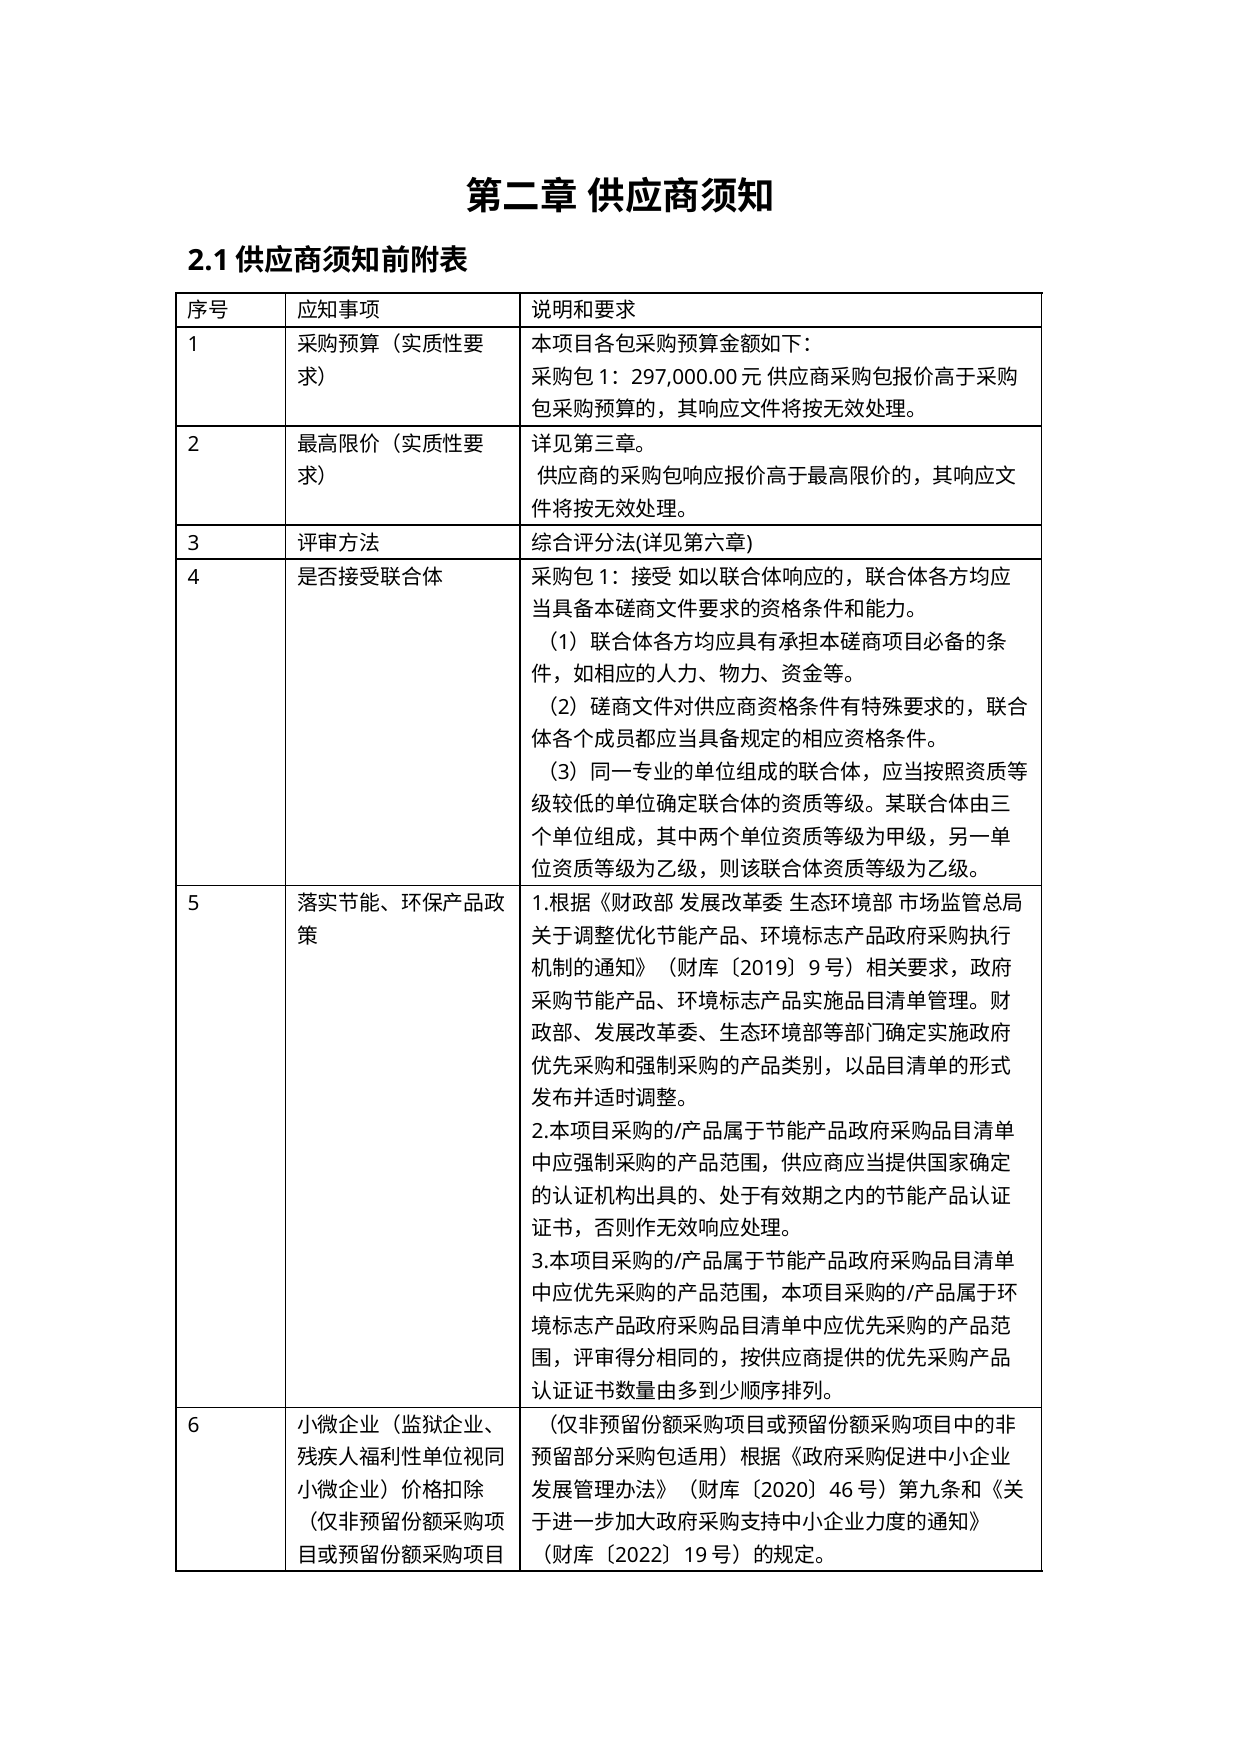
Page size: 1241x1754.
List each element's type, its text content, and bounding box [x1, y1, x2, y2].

table_header 序号 [177, 294, 285, 326]
table_cell 4 [177, 560, 285, 885]
table_cell 详见第三章。 供应商的采购包响应报价高于最高限价的，其响应文件将按无效处理。 [521, 427, 1041, 524]
table_cell 5 [177, 886, 285, 1406]
table_header 说明和要求 [521, 294, 1041, 326]
table_cell 6 [177, 1408, 285, 1570]
table_cell 评审方法 [286, 526, 519, 558]
table_cell 是否接受联合体 [286, 560, 519, 885]
table_cell 1.根据《财政部 发展改革委 生态环境部 市场监管总局关于调整优化节能产品、环境标志产品政府采购执行机制的通知》（财库〔2019〕9号）相关要求，政府采购节能产品、环境标志产品实施品目清单管理。财政部、发展改革委、生态环境部等部门确定实施政府优先采购和强制采购的产品类别，以品目清单的形式发布并适时调整。 2.本项目采购的/产品属于节能产品政府采购品目清单中应强制采购的产品范围，供应商应当提供国家确定的认证机构出具的、处于有效期之内的节能产品认证证书，否则作无效响应处理。 3.本项目采购的/产品属于节能产品政府采购品目清单中应优先采购的产品范围，本项目采购的/产品属于环境标志产品政府采购品目清单中应优先采购的产品范围，评审得分相同的，按供应商提供的优先采购产品认证证书数量由多到少顺序排列。 [521, 886, 1041, 1406]
table_cell 采购预算（实质性要求） [286, 328, 519, 425]
text 2.1供应商须知前附表 [187, 227, 1053, 292]
table_cell 2 [177, 427, 285, 524]
text 第二章 供应商须知 [187, 162, 1053, 227]
table_cell 本项目各包采购预算金额如下： 采购包1：297,000.00元 供应商采购包报价高于采购包采购预算的，其响应文件将按无效处理。 [521, 328, 1041, 425]
table_cell 最高限价（实质性要求） [286, 427, 519, 524]
table_cell 3 [177, 526, 285, 558]
table_cell 落实节能、环保产品政策 [286, 886, 519, 1406]
table_cell 1 [177, 328, 285, 425]
table_cell 采购包1：接受 如以联合体响应的，联合体各方均应当具备本磋商文件要求的资格条件和能力。 （1）联合体各方均应具有承担本磋商项目必备的条件，如相应的人力、物力、资金等。 （2）磋商文件对供应商资格条件有特殊要求的，联合体各个成员都应当具备规定的相应资格条件。 （3）同一专业的单位组成的联合体，应当按照资质等级较低的单位确定联合体的资质等级。某联合体由三个单位组成，其中两个单位资质等级为甲级，另一单位资质等级为乙级，则该联合体资质等级为乙级。 [521, 560, 1041, 885]
table_cell 综合评分法(详见第六章) [521, 526, 1041, 558]
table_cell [286, 1408, 519, 1570]
table_header 应知事项 [286, 294, 519, 326]
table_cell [521, 1408, 1041, 1570]
